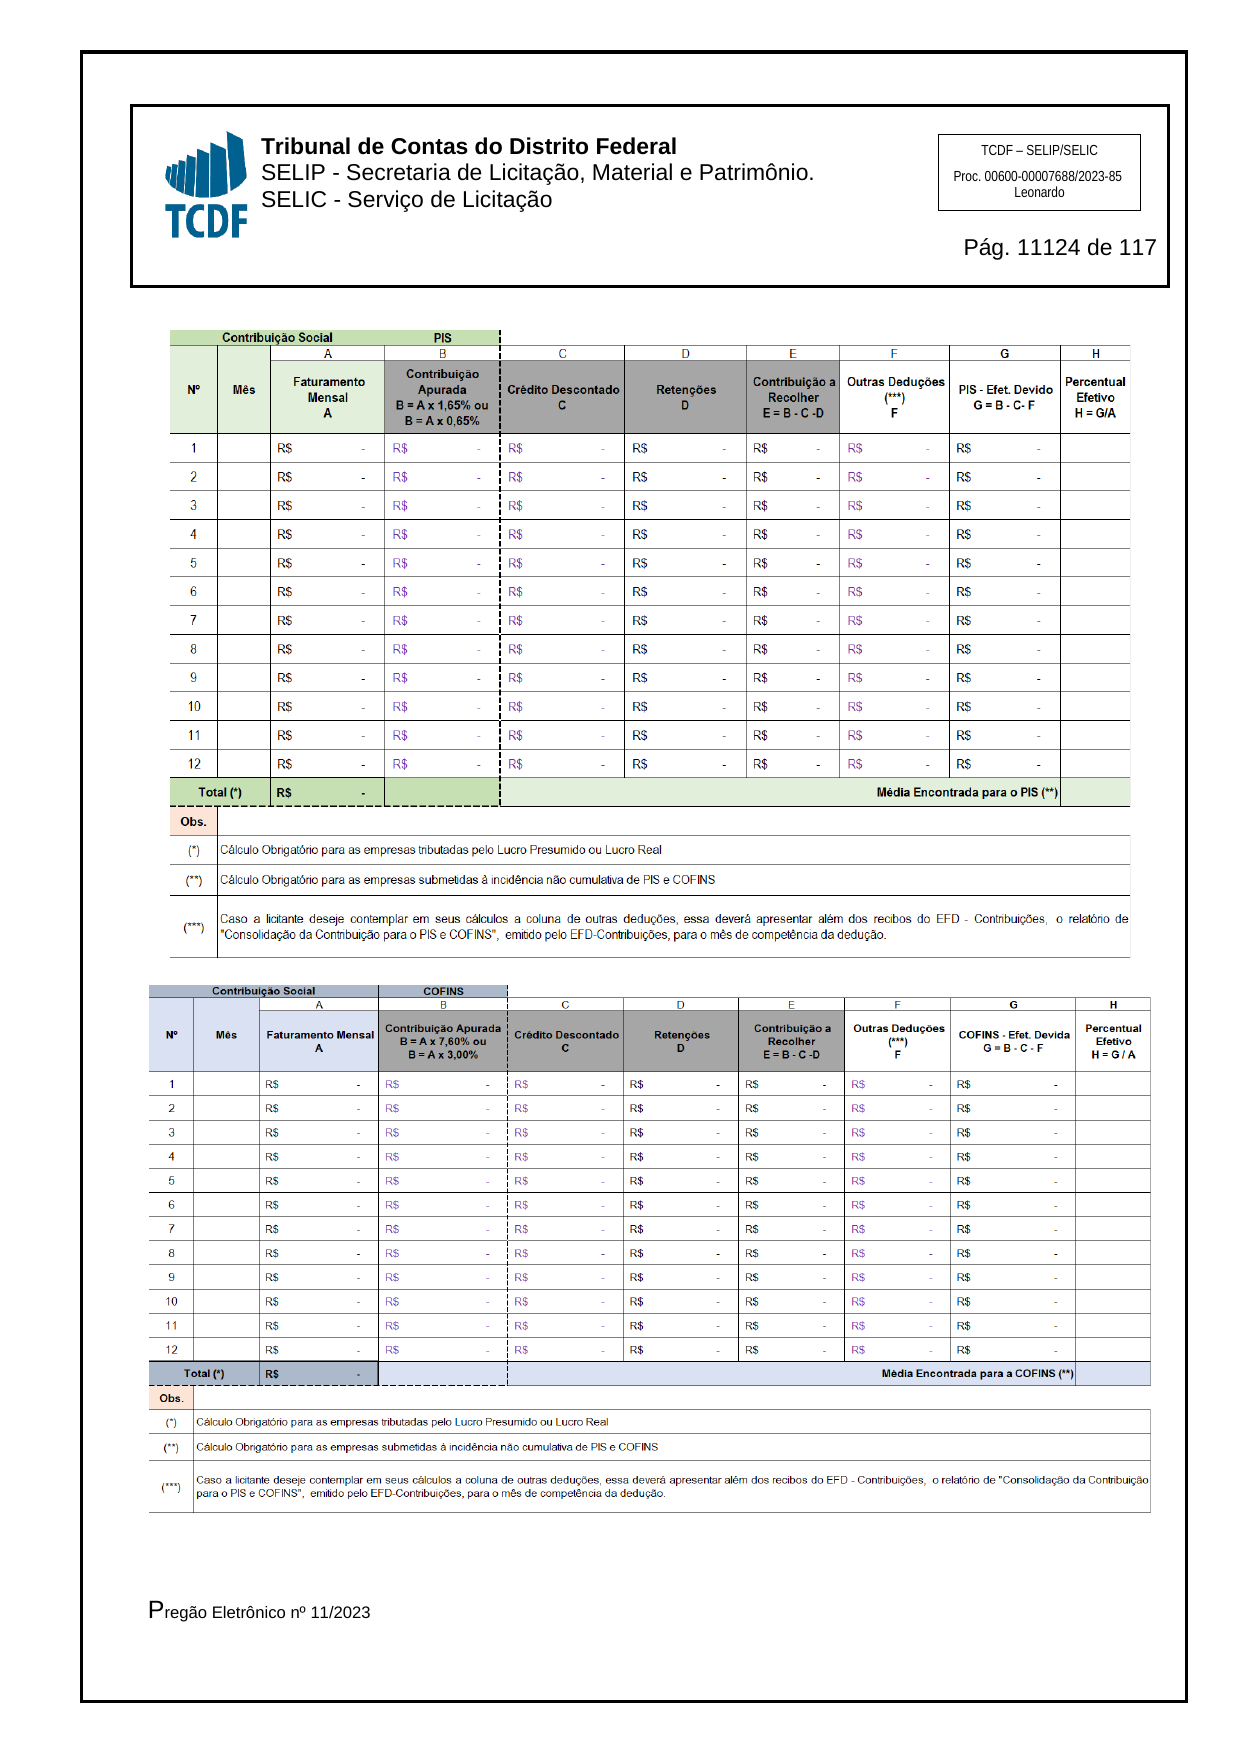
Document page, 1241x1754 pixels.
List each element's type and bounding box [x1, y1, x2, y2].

picture [169, 329, 1130, 958]
picture [148, 984, 1151, 1513]
picture [150, 128, 262, 240]
